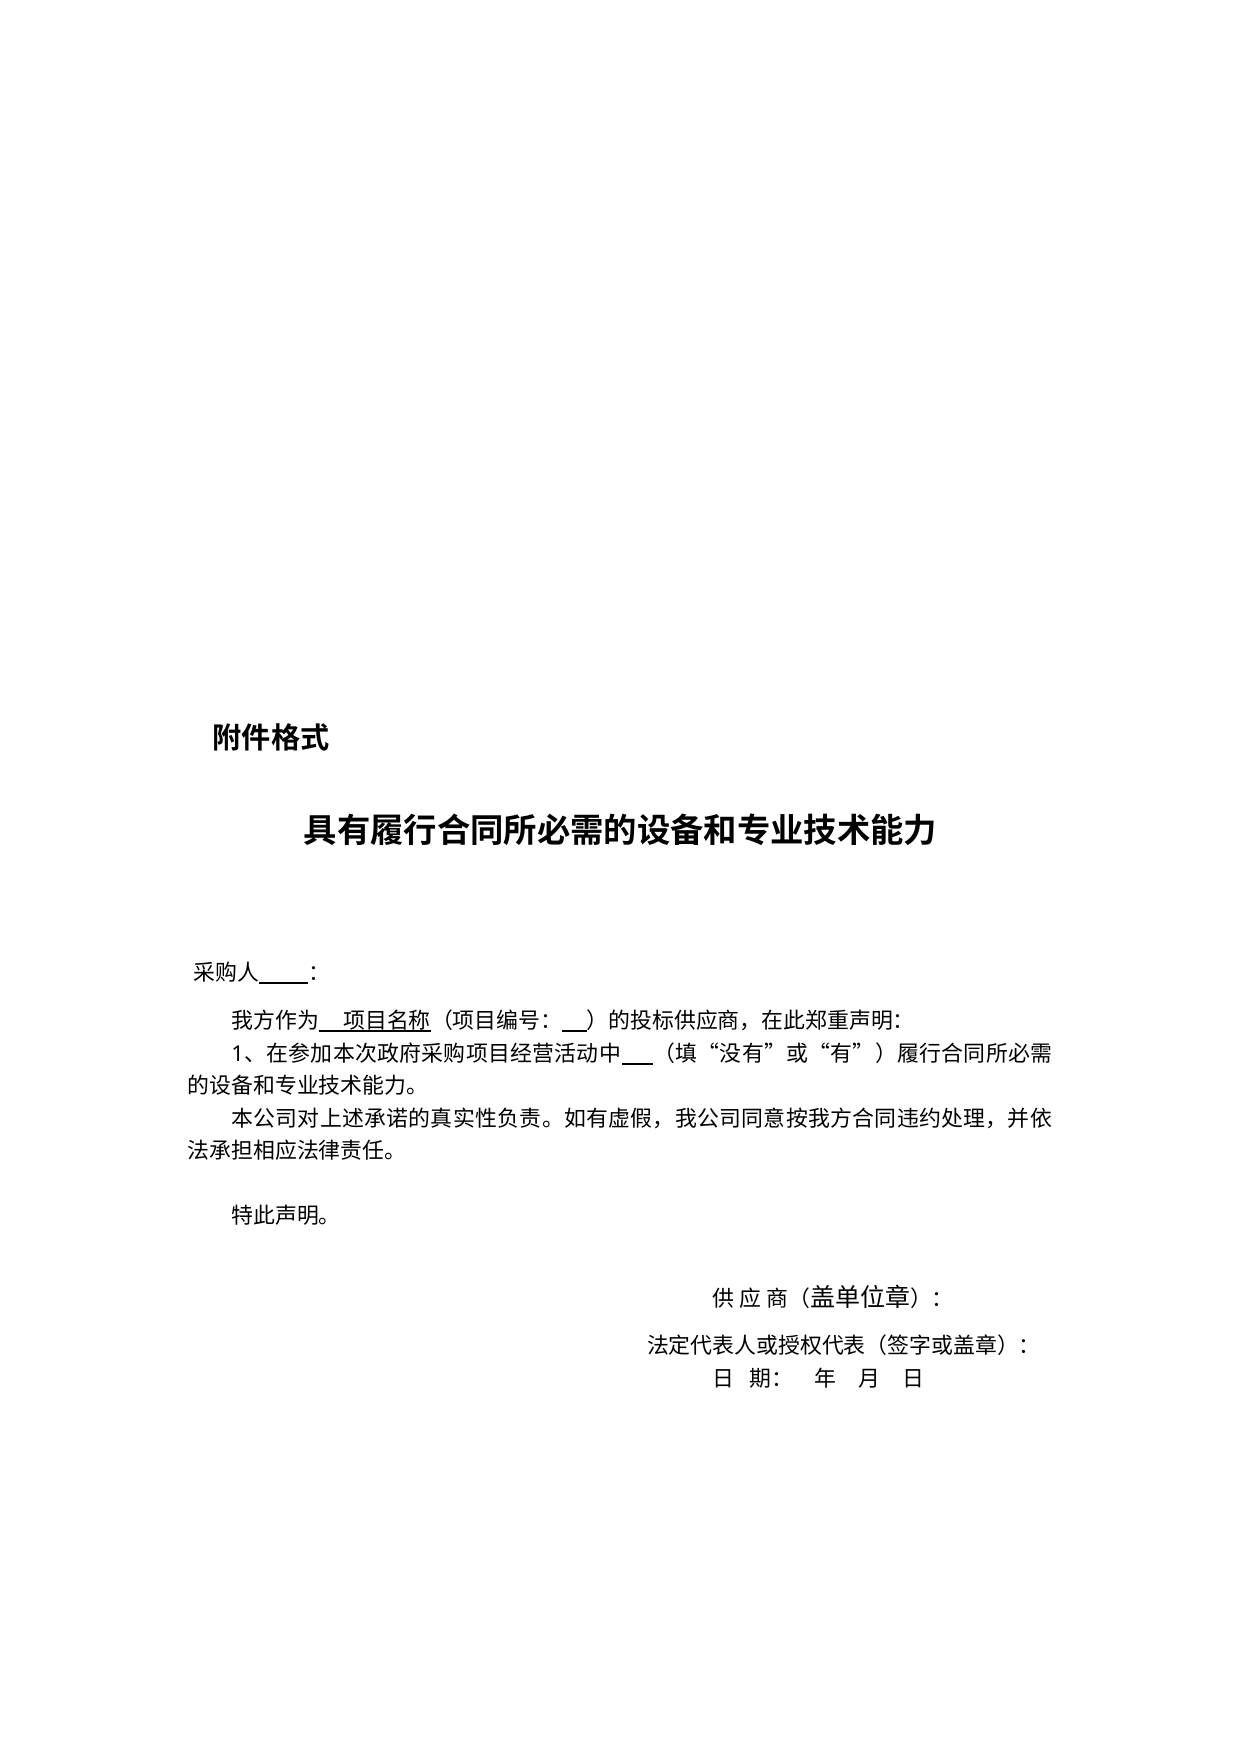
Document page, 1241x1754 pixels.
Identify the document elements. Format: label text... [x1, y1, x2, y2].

text 特此声明。 [187, 1198, 1053, 1230]
text 本公司对上述承诺的真实性负责。如有虚假，我公司同意按我方合同违约处理，并依法承担相应法律责任。 [187, 1100, 1053, 1165]
text 法定代表人或授权代表（签字或盖章）： [187, 1328, 1053, 1360]
text 供 应 商（盖单位章）： [187, 1263, 1053, 1328]
text 1、在参加本次政府采购项目经营活动中 （填“没有”或“有”）履行合同所必需的设备和专业技术能力。 [187, 1035, 1053, 1100]
subtitle 具有履行合同所必需的设备和专业技术能力 [187, 795, 1053, 860]
text 我方作为 项目名称（项目编号： ）的投标供应商，在此郑重声明： [187, 1003, 1053, 1035]
text 日 期： 年 月 日 [187, 1360, 1053, 1393]
text 采购人 ： [187, 954, 1053, 987]
text 附件格式 [212, 703, 1053, 768]
